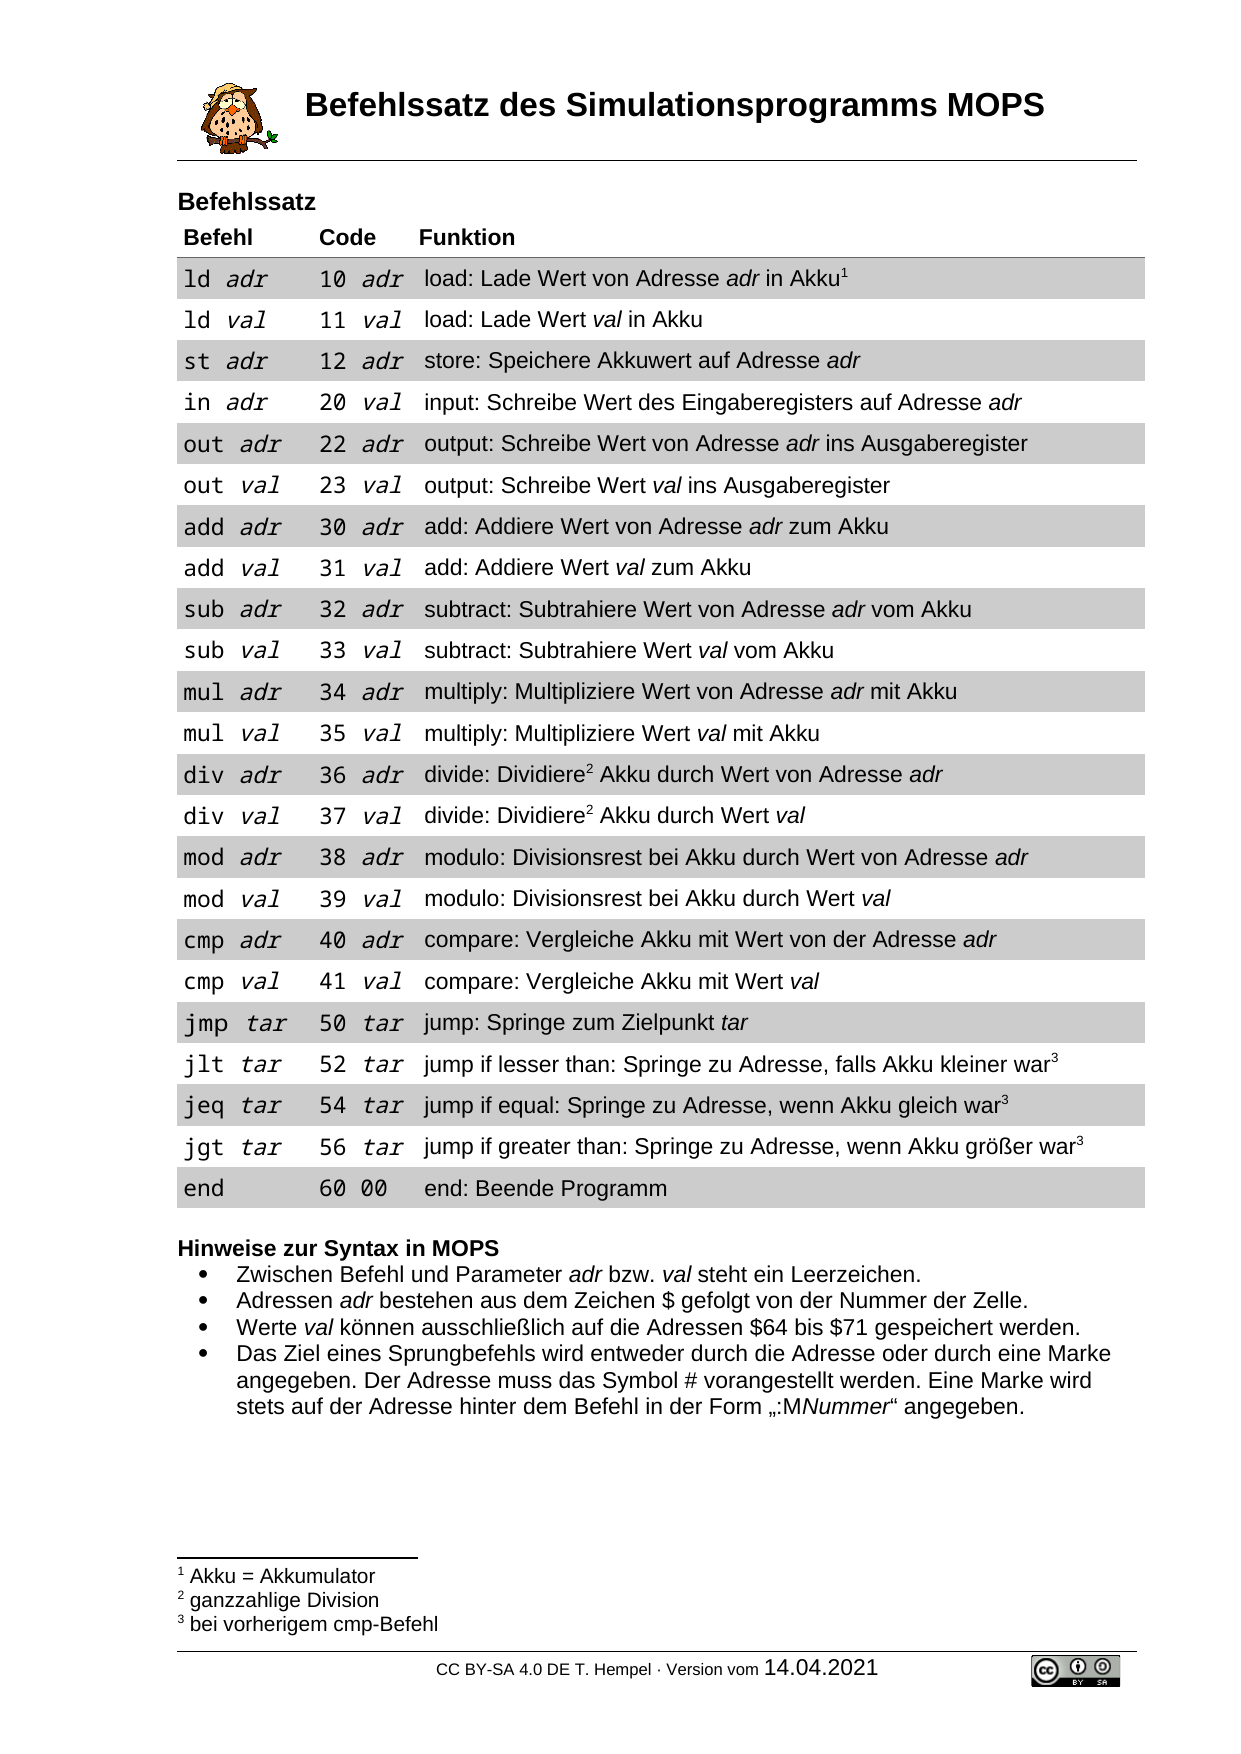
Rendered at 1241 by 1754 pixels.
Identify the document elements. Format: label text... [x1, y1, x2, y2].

table_cell ld adr [177, 258, 313, 299]
table_cell jump if greater than: Springe zu Adresse, wenn Akku größer war3 [413, 1126, 1145, 1167]
table_cell 34 adr [313, 671, 413, 712]
table_cell 35 val [313, 712, 413, 753]
table_cell modulo: Divisionsrest bei Akku durch Wert von Adresse adr [413, 836, 1145, 878]
table_cell mul adr [177, 671, 313, 712]
table_cell add: Addiere Wert val zum Akku [413, 547, 1145, 588]
table_cell subtract: Subtrahiere Wert val vom Akku [413, 630, 1145, 671]
table_cell mul val [177, 712, 313, 753]
table_cell 10 adr [313, 258, 413, 299]
table_cell 39 val [313, 878, 413, 919]
picture [188, 73, 283, 160]
table_cell compare: Vergleiche Akku mit Wert val [413, 960, 1145, 1002]
table_cell 54 tar [313, 1084, 413, 1126]
picture [1031, 1655, 1121, 1687]
table_cell add val [177, 547, 313, 588]
table_cell 22 adr [313, 423, 413, 464]
table_cell 20 val [313, 381, 413, 423]
table_cell 41 val [313, 960, 413, 1002]
table_cell sub adr [177, 588, 313, 629]
table_cell div adr [177, 754, 313, 795]
table_cell sub val [177, 630, 313, 671]
table_cell jump if lesser than: Springe zu Adresse, falls Akku kleiner war [413, 1043, 1145, 1084]
table_header Befehl [177, 216, 313, 257]
table_cell input: Schreibe Wert des Eingaberegisters auf Adresse adr [413, 381, 1145, 423]
table_cell 50 tar [313, 1002, 413, 1043]
table_cell 38 adr [313, 836, 413, 878]
table_cell 11 val [313, 299, 413, 340]
table_header Funktion [413, 216, 1145, 257]
table_cell end: Beende Programm [413, 1167, 1145, 1208]
table_cell store: Speichere Akkuwert auf Adresse adr [413, 340, 1145, 381]
text Hinweise zur Syntax in MOPS [177, 1235, 1137, 1261]
table_cell compare: Vergleiche Akku mit Wert von der Adresse adr [413, 919, 1145, 960]
table_cell end [177, 1167, 313, 1208]
table_cell st adr [177, 340, 313, 381]
table_cell 33 val [313, 630, 413, 671]
table_cell ld val [177, 299, 313, 340]
table_cell output: Schreibe Wert von Adresse adr ins Ausgaberegister [413, 423, 1145, 464]
table_cell modulo: Divisionsrest bei Akku durch Wert val [413, 878, 1145, 919]
table_cell add adr [177, 505, 313, 547]
table_cell 60 00 [313, 1167, 413, 1208]
table_cell subtract: Subtrahiere Wert von Adresse adr vom Akku [413, 588, 1145, 629]
table_cell jgt tar [177, 1126, 313, 1167]
table_cell jump if equal: Springe zu Adresse, wenn Akku gleich war3 [413, 1084, 1145, 1126]
table_cell cmp adr [177, 919, 313, 960]
list Adressen adr bestehen aus dem Zeichen $ gefolgt von der Nummer der Zelle. [199, 1287, 1137, 1314]
table_cell divide: Dividiere2 Akku durch Wert val [413, 795, 1145, 836]
table_cell jump: Springe zum Zielpunkt tar [413, 1002, 1145, 1043]
list Zwischen Befehl und Parameter adr bzw. val steht ein Leerzeichen. [199, 1261, 1137, 1287]
table_cell cmp val [177, 960, 313, 1002]
table_cell multiply: Multipliziere Wert val mit Akku [413, 712, 1145, 753]
table_cell mod adr [177, 836, 313, 878]
table_cell in adr [177, 381, 313, 423]
table_cell 31 val [313, 547, 413, 588]
table_cell 40 adr [313, 919, 413, 960]
table_cell load: Lade Wert von Adresse adr in Akku [413, 258, 1145, 299]
table_cell jmp tar [177, 1002, 313, 1043]
text Befehlssatz [177, 187, 1137, 216]
table_cell mod val [177, 878, 313, 919]
table_cell 37 val [313, 795, 413, 836]
table_cell 36 adr [313, 754, 413, 795]
table_cell 32 adr [313, 588, 413, 629]
table_cell 12 adr [313, 340, 413, 381]
table_cell 52 tar [313, 1043, 413, 1084]
table_cell 56 tar [313, 1126, 413, 1167]
table_cell output: Schreibe Wert val ins Ausgaberegister [413, 464, 1145, 505]
table_header Code [313, 216, 413, 257]
table_cell out adr [177, 423, 313, 464]
table_cell out val [177, 464, 313, 505]
table_cell divide: Dividiere Akku durch Wert von Adresse adr [413, 754, 1145, 795]
table_cell 23 val [313, 464, 413, 505]
table_cell jlt tar [177, 1043, 313, 1084]
table_cell jeq tar [177, 1084, 313, 1126]
table_cell 30 adr [313, 505, 413, 547]
list Werte val können ausschließlich auf die Adressen $64 bis $71 gespeichert werden. [199, 1314, 1137, 1340]
list Das Ziel eines Sprungbefehls wird entweder durch die Adresse oder durch eine Marke angegeben. Der Adresse muss das Symbol # vorangestellt werden. Eine Marke wird stets auf der Adresse hinter dem Befehl in der Form „:MNummer“ angegeben. [199, 1340, 1137, 1419]
table_cell load: Lade Wert val in Akku [413, 299, 1145, 340]
table_cell div val [177, 795, 313, 836]
table_cell multiply: Multipliziere Wert von Adresse adr mit Akku [413, 671, 1145, 712]
table_cell add: Addiere Wert von Adresse adr zum Akku [413, 505, 1145, 547]
